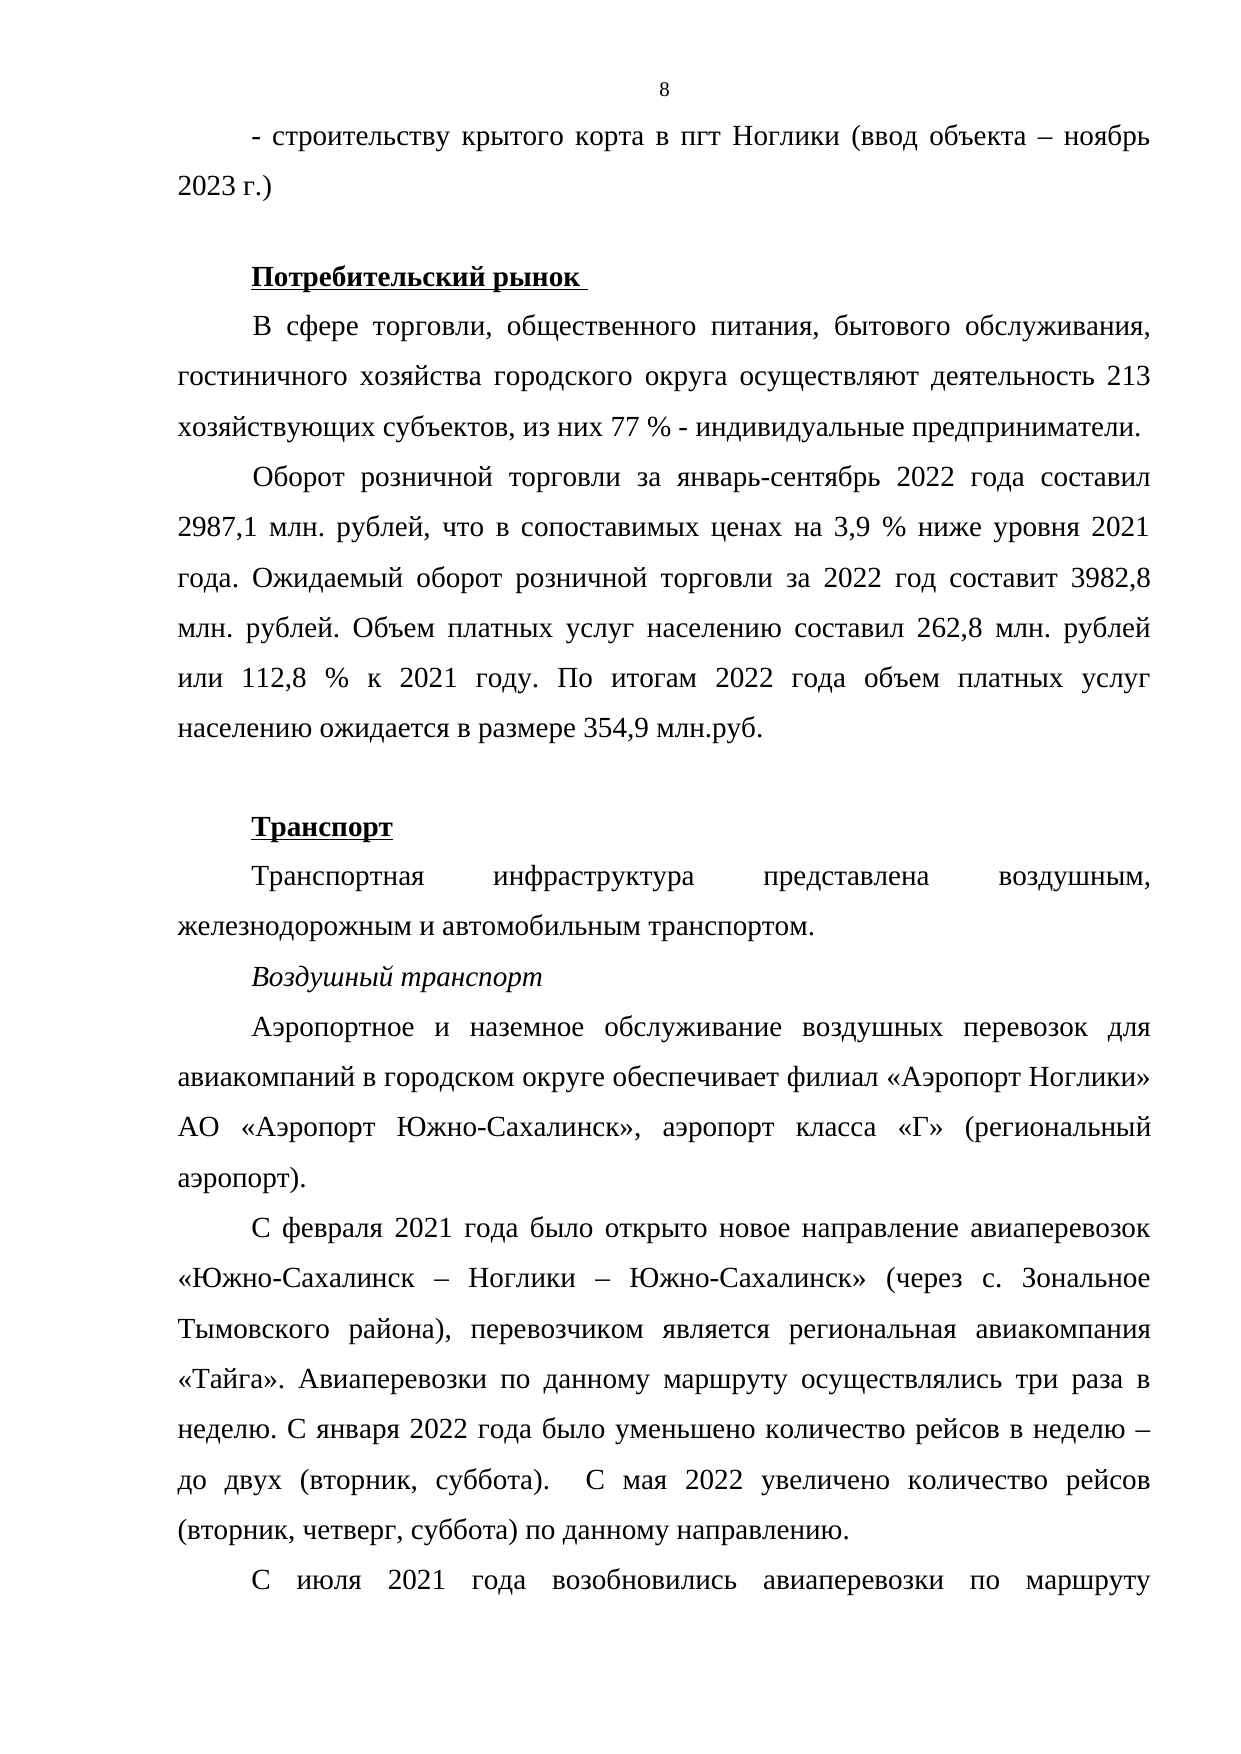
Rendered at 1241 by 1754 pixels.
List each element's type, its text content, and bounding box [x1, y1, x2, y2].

text В сфере торговли, общественного питания, бытового обслуживания, гостиничного хозяйства городского округа осуществляют деятельность 213 хозяйствующих субъектов, из них 77 % - индивидуальные предприниматели. [177, 308, 1152, 442]
text Оборот розничной торговли за январь-сентябрь 2022 года составил 2987,1 млн. рублей, что в сопоставимых ценах на 3,9 % ниже уровня 2021 года. Ожидаемый оборот розничной торговли за 2022 год составит 3982,8 млн. рублей. Объем платных услуг населению составил 262,8 млн. рублей или 112,8 % к 2021 году. По итогам 2022 года объем платных услуг населению ожидается в размере 354,9 млн.руб. [177, 459, 1152, 744]
text Потребительский рынок [177, 259, 1152, 293]
text Транспорт [177, 809, 1152, 843]
text С февраля 2021 года было открыто новое направление авиаперевозок «Южно-Сахалинск – Ноглики – Южно-Сахалинск» (через с. Зональное Тымовского района), перевозчиком является региональная авиакомпания «Тайга». Авиаперевозки по данному маршруту осуществлялись три раза в неделю. С января 2022 года было уменьшено количество рейсов в неделю – до двух (вторник, суббота). С мая 2022 увеличено количество рейсов (вторник, четверг, суббота) по данному направлению. [177, 1210, 1152, 1546]
text Транспортная инфраструктура представлена воздушным, железнодорожным и автомобильным транспортом. [177, 858, 1152, 942]
text Аэропортное и наземное обслуживание воздушных перевозок для авиакомпаний в городском округе обеспечивает филиал «Аэропорт Ноглики» АО «Аэропорт Южно-Сахалинск», аэропорт класса «Г» (региональный аэропорт). [177, 1009, 1152, 1193]
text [177, 1562, 1152, 1596]
text - строительству крытого корта в пгт Ноглики (ввод объекта – ноябрь 2023 г.) [177, 118, 1152, 202]
text Воздушный транспорт [177, 959, 1152, 992]
